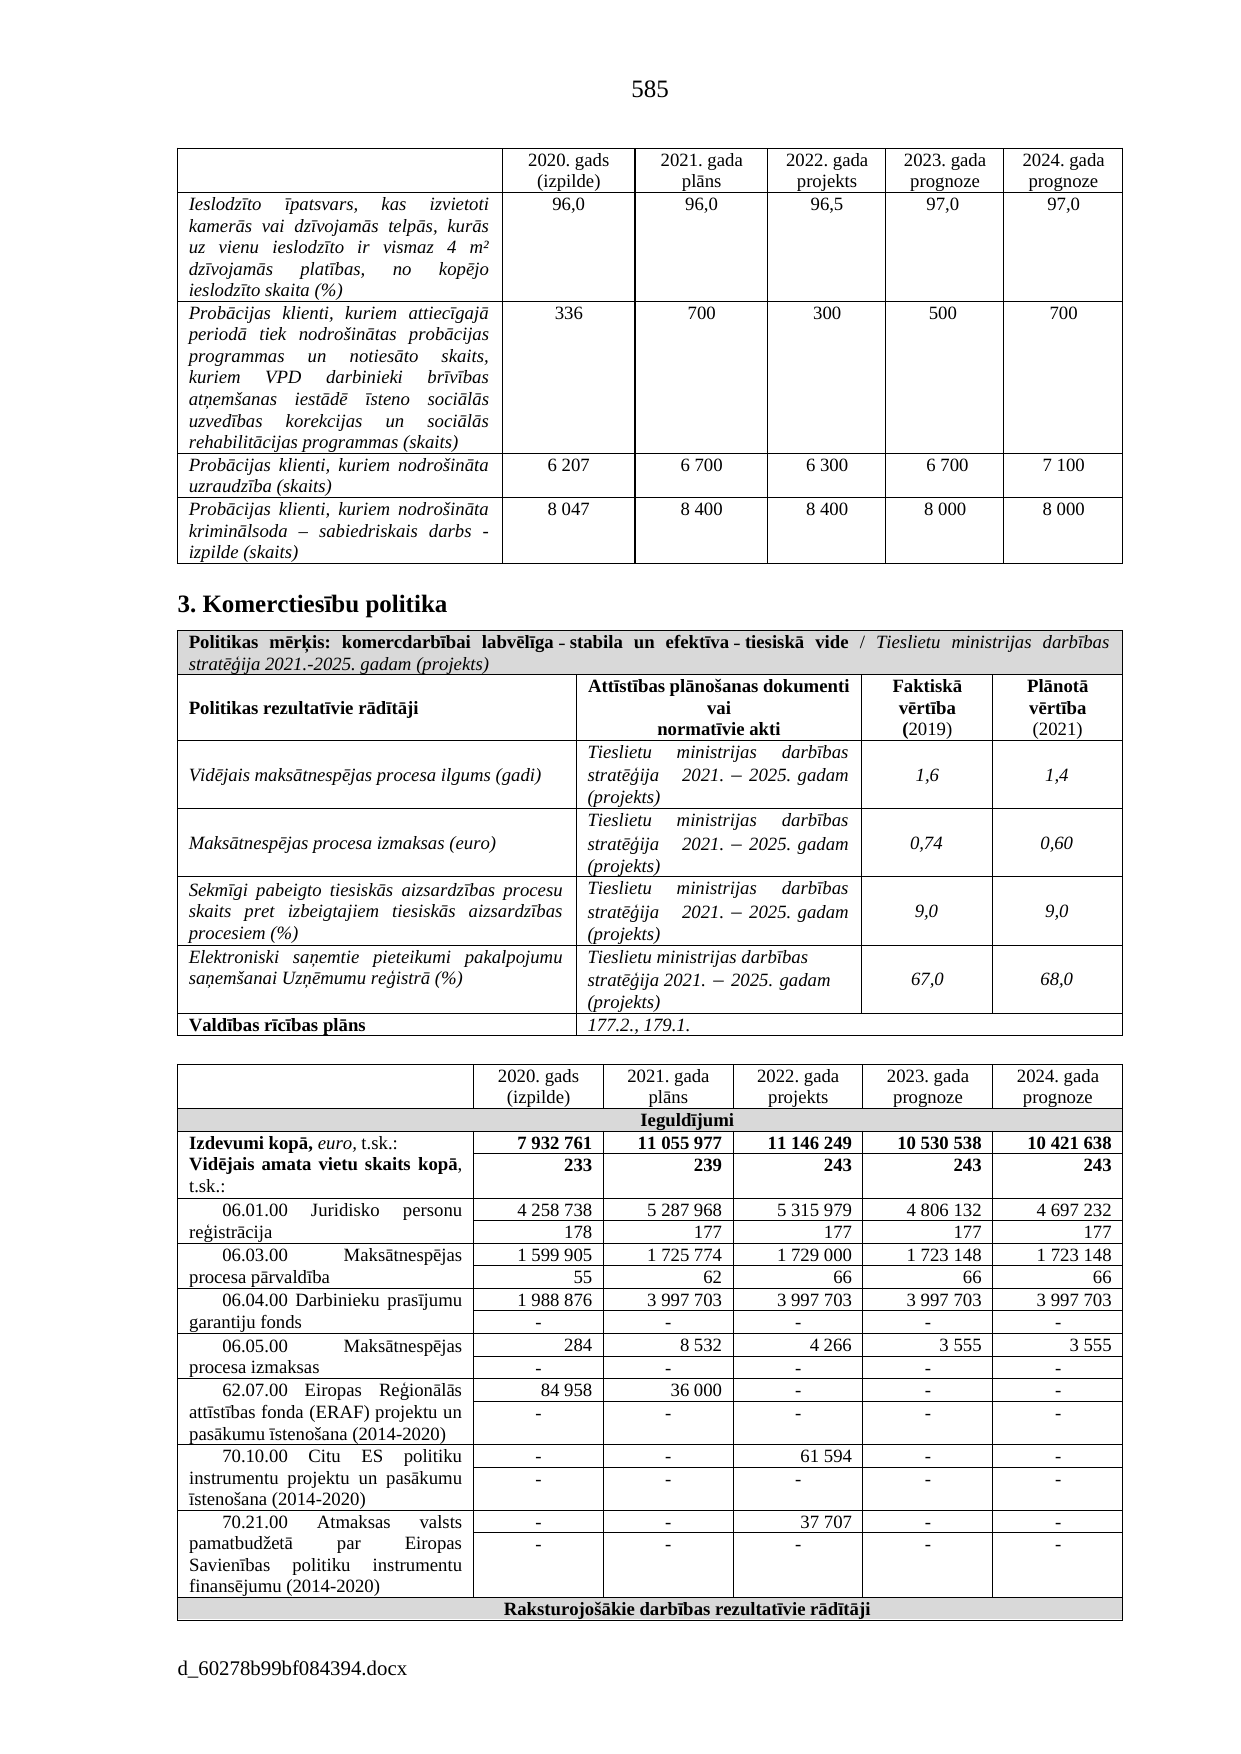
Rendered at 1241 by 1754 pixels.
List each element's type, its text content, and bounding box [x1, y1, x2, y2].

table_cell 700 [1004, 302, 1122, 453]
table_cell - [734, 1468, 862, 1510]
table_cell - [863, 1402, 992, 1444]
table_cell 500 [886, 302, 1003, 453]
text 3. Komerctiesību politika [177, 589, 1122, 617]
table_cell 3 997 703 [734, 1289, 862, 1310]
table_cell - [863, 1468, 992, 1510]
table_cell 96,5 [768, 193, 885, 301]
table_cell - [993, 1402, 1122, 1444]
table_cell - [474, 1533, 603, 1597]
table_cell 37 707 [734, 1511, 862, 1532]
table_cell - [863, 1379, 992, 1401]
table_cell 0,60 [993, 809, 1122, 876]
table_cell 3 997 703 [863, 1289, 992, 1310]
table_cell Maksātnespējas procesa izmaksas (euro) [178, 809, 576, 876]
table_cell 06.03.00 Maksātnespējas procesa pārvaldība [178, 1244, 473, 1288]
table_cell 300 [768, 302, 885, 453]
table_cell - [993, 1379, 1122, 1401]
table_cell 8 400 [636, 498, 767, 563]
table_cell 4 258 738 [474, 1199, 603, 1220]
table_cell 336 [503, 302, 634, 453]
table_cell 8 400 [768, 498, 885, 563]
table_cell 11 055 977 [604, 1132, 733, 1153]
table_header 2022. gada projekts [734, 1065, 862, 1108]
table_cell - [604, 1357, 733, 1378]
table_cell 61 594 [734, 1445, 862, 1467]
table_header 2020. gads (izpilde) [503, 149, 634, 192]
table_cell Tieslietu ministrijas darbības stratēģija 2021. – 2025. gadam (projekts) [577, 741, 861, 808]
table_cell Probācijas klienti, kuriem nodrošināta uzraudzība (skaits) [178, 454, 502, 497]
table_cell Attīstības plānošanas dokumenti vai normatīvie akti [577, 675, 861, 740]
table_header 2024. gada prognoze [993, 1065, 1122, 1108]
table_cell 177 [863, 1221, 992, 1243]
table_cell 1 723 148 [863, 1244, 992, 1265]
table_cell 177 [734, 1221, 862, 1243]
table_cell 62 [604, 1266, 733, 1288]
table_cell Vidējais maksātnespējas procesa ilgums (gadi) [178, 741, 576, 808]
table_cell - [604, 1533, 733, 1597]
table_cell 66 [863, 1266, 992, 1288]
table_cell 1,6 [862, 741, 992, 808]
table_cell - [474, 1445, 603, 1467]
table_cell 84 958 [474, 1379, 603, 1401]
table_cell 10 530 538 [863, 1132, 992, 1153]
table_cell 97,0 [886, 193, 1003, 301]
table_cell - [734, 1311, 862, 1333]
table_cell 1 988 876 [474, 1289, 603, 1310]
table_cell 0,74 [862, 809, 992, 876]
table_header 2022. gada projekts [768, 149, 885, 192]
table_cell - [993, 1511, 1122, 1532]
table_cell 177.2., 179.1. [577, 1014, 1122, 1035]
table_cell - [474, 1468, 603, 1510]
table_cell 3 555 [993, 1334, 1122, 1356]
table_cell 7 100 [1004, 454, 1122, 497]
table_cell - [734, 1533, 862, 1597]
table_cell 97,0 [1004, 193, 1122, 301]
table_cell 06.04.00 Darbinieku prasījumu garantiju fonds [178, 1289, 473, 1333]
table_cell 177 [993, 1221, 1122, 1243]
table_cell Ieguldījumi [178, 1109, 1122, 1131]
table_cell 6 700 [636, 454, 767, 497]
table_cell 6 300 [768, 454, 885, 497]
table_cell Politikas rezultatīvie rādītāji [178, 675, 576, 740]
table_cell - [474, 1357, 603, 1378]
table_cell 66 [993, 1266, 1122, 1288]
table_cell 1 725 774 [604, 1244, 733, 1265]
table_cell Ieslodzīto īpatsvars, kas izvietoti kamerās vai dzīvojamās telpās, kurās uz vienu ieslodzīto ir vismaz 4 m² dzīvojamās platības, no kopējo ieslodzīto skaita (%) [178, 193, 502, 301]
table_cell 7 932 761 [474, 1132, 603, 1153]
table_cell Tieslietu ministrijas darbības stratēģija 2021. – 2025. gadam (projekts) [577, 877, 861, 944]
table_cell 8 047 [503, 498, 634, 563]
table_cell 6 207 [503, 454, 634, 497]
table_cell 66 [734, 1266, 862, 1288]
table_cell Tieslietu ministrijas darbības stratēģija 2021. – 2025. gadam (projekts) [577, 809, 861, 876]
table_cell Raksturojošākie darbības rezultatīvie rādītāji [178, 1598, 1122, 1619]
table_cell 4 697 232 [993, 1199, 1122, 1220]
table_cell - [863, 1445, 992, 1467]
table_cell 1 729 000 [734, 1244, 862, 1265]
table_cell 4 266 [734, 1334, 862, 1356]
table_cell 70.21.00 Atmaksas valsts pamatbudžetā par Eiropas Savienības politiku instrumentu finansējumu (2014-2020) [178, 1511, 473, 1597]
table_cell 96,0 [503, 193, 634, 301]
table_cell 68,0 [993, 946, 1122, 1013]
table_cell - [734, 1379, 862, 1401]
table_cell 243 [863, 1154, 992, 1197]
table_cell Elektroniski saņemtie pieteikumi pakalpojumu saņemšanai Uzņēmumu reģistrā (%) [178, 946, 576, 1013]
table_cell 5 315 979 [734, 1199, 862, 1220]
table_cell 9,0 [862, 877, 992, 944]
table_cell - [734, 1357, 862, 1378]
table_cell 96,0 [636, 193, 767, 301]
table_cell 3 997 703 [604, 1289, 733, 1310]
table_cell 62.07.00 Eiropas Reģionālās attīstības fonda (ERAF) projektu un pasākumu īstenošana (2014-2020) [178, 1379, 473, 1444]
table_cell - [993, 1357, 1122, 1378]
table_cell 55 [474, 1266, 603, 1288]
table_cell Izdevumi kopā, euro, t.sk.: Vidējais amata vietu skaits kopā, t.sk.: [178, 1132, 473, 1197]
table_cell 8 532 [604, 1334, 733, 1356]
table_cell - [474, 1511, 603, 1532]
table_header 2024. gada prognoze [1004, 149, 1122, 192]
table_cell Probācijas klienti, kuriem nodrošināta kriminālsoda – sabiedriskais darbs - izpilde (skaits) [178, 498, 502, 563]
table_cell - [604, 1402, 733, 1444]
table_cell 3 555 [863, 1334, 992, 1356]
table_cell 178 [474, 1221, 603, 1243]
table_cell Sekmīgi pabeigto tiesiskās aizsardzības procesu skaits pret izbeigtajiem tiesiskās aizsardzības procesiem (%) [178, 877, 576, 944]
table_cell 06.01.00 Juridisko personu reģistrācija [178, 1199, 473, 1243]
table_header Politikas mērķis: komercdarbībai labvēlīga ˗ stabila un efektīva ˗ tiesiskā vide / Tieslietu ministrijas darbības stratēģija 2021.-2025. gadam (projekts) [178, 631, 1122, 674]
table_cell - [993, 1468, 1122, 1510]
table_cell 243 [993, 1154, 1122, 1197]
table_cell 177 [604, 1221, 733, 1243]
table_cell 06.05.00 Maksātnespējas procesa izmaksas [178, 1334, 473, 1378]
table_cell 6 700 [886, 454, 1003, 497]
table_cell - [604, 1511, 733, 1532]
table_cell - [474, 1402, 603, 1444]
table_cell 9,0 [993, 877, 1122, 944]
table_cell Probācijas klienti, kuriem attiecīgajā periodā tiek nodrošinātas probācijas programmas un notiesāto skaits, kuriem VPD darbinieki brīvības atņemšanas iestādē īsteno sociālās uzvedības korekcijas un sociālās rehabilitācijas programmas (skaits) [178, 302, 502, 453]
table_cell - [993, 1533, 1122, 1597]
table_cell - [604, 1445, 733, 1467]
table_cell - [863, 1511, 992, 1532]
table_cell - [604, 1311, 733, 1333]
table_cell 1 723 148 [993, 1244, 1122, 1265]
table_cell - [734, 1402, 862, 1444]
table_cell Valdības rīcības plāns [178, 1014, 576, 1035]
table_cell 70.10.00 Citu ES politiku instrumentu projektu un pasākumu īstenošana (2014-2020) [178, 1445, 473, 1510]
table_cell - [993, 1311, 1122, 1333]
table_cell 3 997 703 [993, 1289, 1122, 1310]
table_cell Tieslietu ministrijas darbības stratēģija 2021. – 2025. gadam (projekts) [577, 946, 861, 1013]
table_cell 11 146 249 [734, 1132, 862, 1153]
table_cell 700 [636, 302, 767, 453]
table_header [178, 149, 502, 192]
table_cell 1 599 905 [474, 1244, 603, 1265]
table_cell - [863, 1357, 992, 1378]
table_cell 239 [604, 1154, 733, 1197]
table_header 2021. gada plāns [604, 1065, 733, 1108]
table_cell Plānotā vērtība (2021) [993, 675, 1122, 740]
table_cell 5 287 968 [604, 1199, 733, 1220]
table_cell Faktiskā vērtība (2019) [862, 675, 992, 740]
table_cell 233 [474, 1154, 603, 1197]
table_cell 67,0 [862, 946, 992, 1013]
table_header 2021. gada plāns [636, 149, 767, 192]
table_cell 1,4 [993, 741, 1122, 808]
table_cell 284 [474, 1334, 603, 1356]
table_cell 8 000 [886, 498, 1003, 563]
table_header 2020. gads (izpilde) [474, 1065, 603, 1108]
table_cell 4 806 132 [863, 1199, 992, 1220]
table_cell 10 421 638 [993, 1132, 1122, 1153]
table_cell 36 000 [604, 1379, 733, 1401]
table_header 2023. gada prognoze [863, 1065, 992, 1108]
table_cell - [863, 1311, 992, 1333]
table_cell 243 [734, 1154, 862, 1197]
table_cell - [863, 1533, 992, 1597]
table_header [178, 1065, 473, 1108]
table_cell 8 000 [1004, 498, 1122, 563]
table_cell - [474, 1311, 603, 1333]
table_header 2023. gada prognoze [886, 149, 1003, 192]
table_cell - [993, 1445, 1122, 1467]
table_cell - [604, 1468, 733, 1510]
